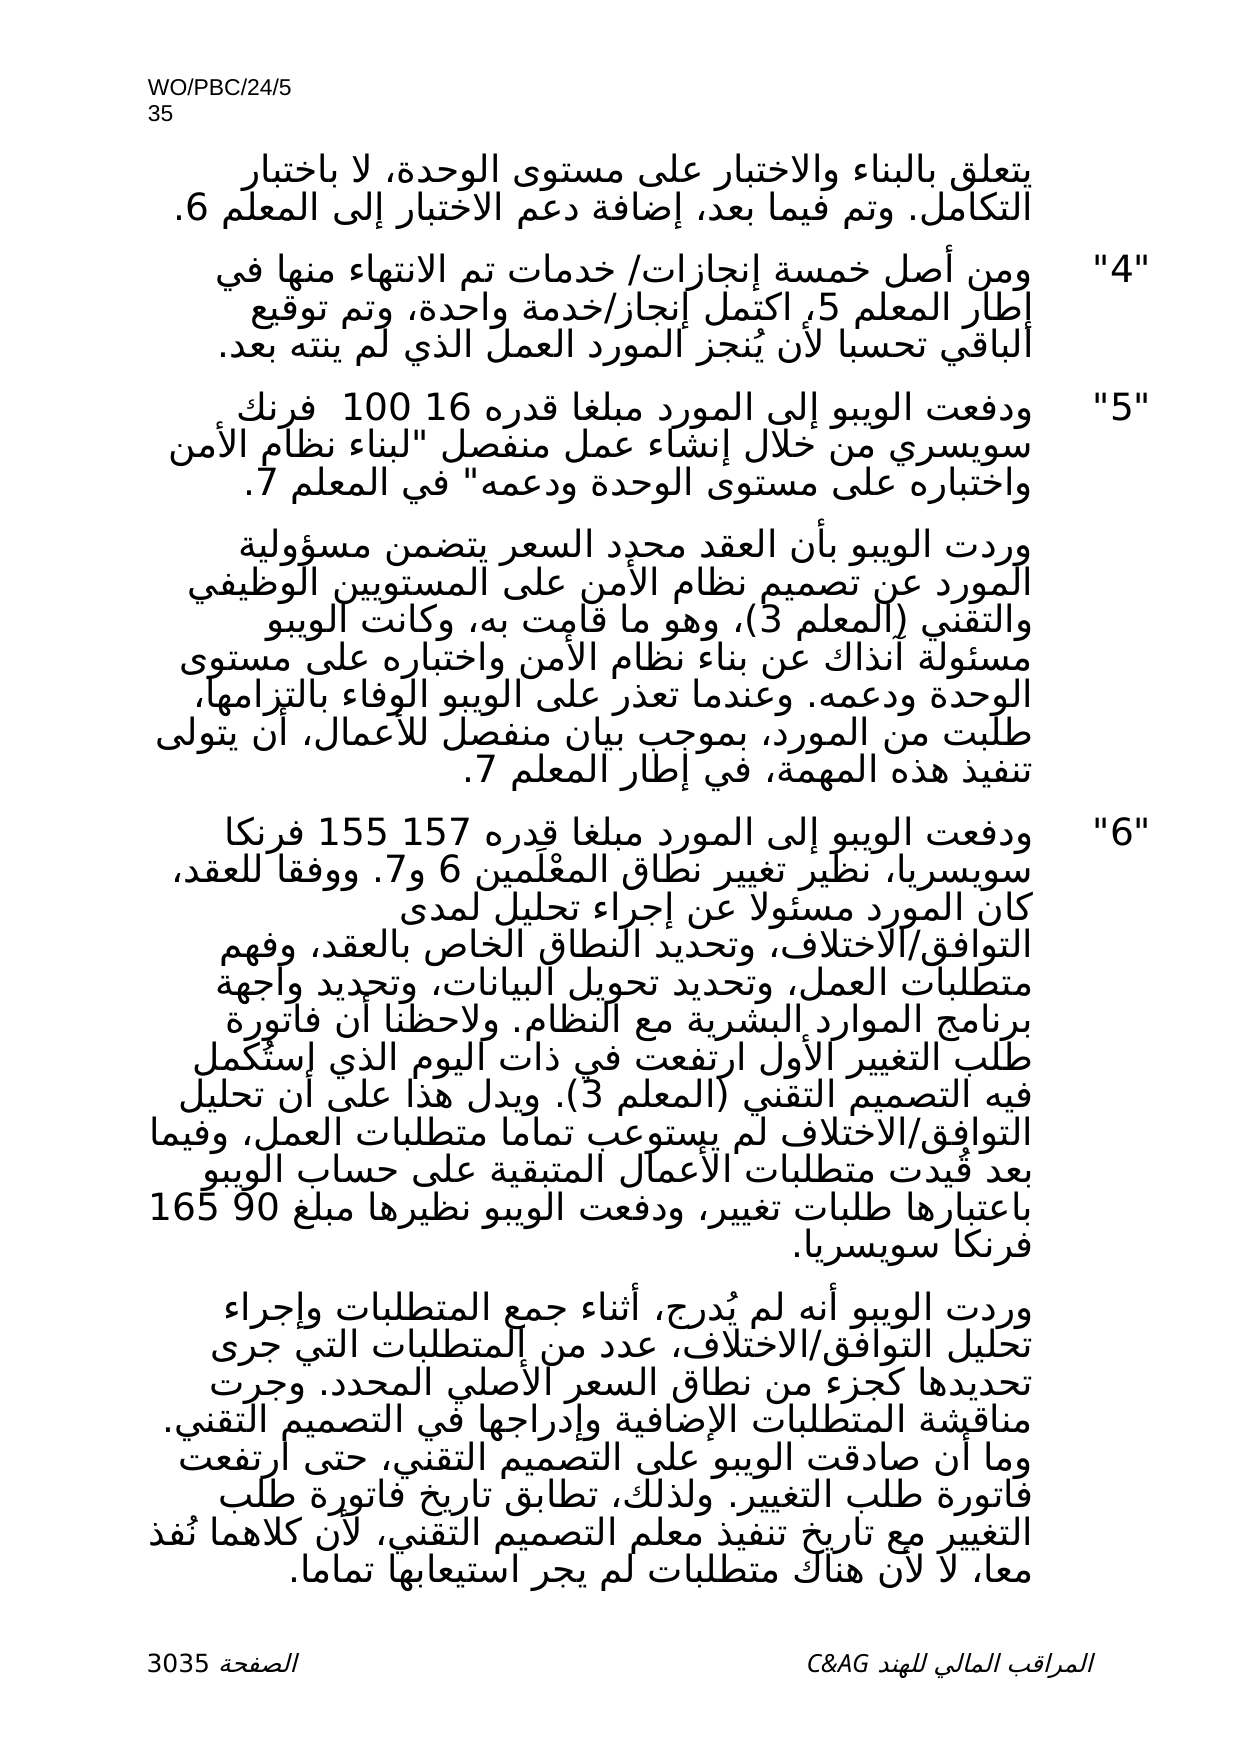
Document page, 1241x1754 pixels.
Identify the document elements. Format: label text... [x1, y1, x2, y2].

list ومن أصل خمسة إنجازات/ خدمات تم الانتهاء منها في إطار المعلم 5، اكتمل إنجاز/خدمة واحدة، وتم توقيع الباقي تحسبا لأن يُنجز المورد العمل الذي لم ينته بعد. [148, 253, 1093, 365]
list ودفعت الويبو إلى المورد مبلغا قدره 157 155 فرنكا سويسريا، نظير تغيير نطاق المعْلَمين 6 و7. ووفقا للعقد، كان المورد مسئولا عن إجراء تحليل لمدى التوافق/الاختلاف، وتحديد النطاق الخاص بالعقد، وفهم متطلبات العمل، وتحديد تحويل البيانات، وتحديد واجهة برنامج الموارد البشرية مع النظام. ولاحظنا أن فاتورة طلب التغيير الأول ارتفعت في ذات اليوم الذي استُكمل فيه التصميم التقني (المعلم 3). ويدل هذا على أن تحليل التوافق/الاختلاف لم يستوعب تماما متطلبات العمل، وفيما بعد قُيدت متطلبات الأعمال المتبقية على حساب الويبو باعتبارها طلبات تغيير، ودفعت الويبو نظيرها مبلغ 90 165 فرنكا سويسريا. [148, 815, 1093, 1265]
text وردت الويبو بأن العقد محدد السعر يتضمن مسؤولية المورد عن تصميم نظام الأمن على المستويين الوظيفي والتقني (المعلم 3)، وهو ما قامت به، وكانت الويبو مسئولة آنذاك عن بناء نظام الأمن واختباره على مستوى الوحدة ودعمه. وعندما تعذر على الويبو الوفاء بالتزامها، طلبت من المورد، بموجب بيان منفصل للأعمال، أن يتولى تنفيذ هذه المهمة، في إطار المعلم 7. [148, 528, 1033, 790]
text وردت الويبو أنه لم يُدرج، أثناء جمع المتطلبات وإجراء تحليل التوافق/الاختلاف، عدد من المتطلبات التي جرى تحديدها كجزء من نطاق السعر الأصلي المحدد. وجرت مناقشة المتطلبات الإضافية وإدراجها في التصميم التقني. وما أن صادقت الويبو على التصميم التقني، حتى ارتفعت فاتورة طلب التغيير. ولذلك، تطابق تاريخ فاتورة طلب التغيير مع تاريخ تنفيذ معلم التصميم التقني، لأن كلاهما نُفذ معا، لا لأن هناك متطلبات لم يجر استيعابها تماما. [148, 1290, 1034, 1590]
list ودفعت الويبو إلى المورد مبلغا قدره 16 100 فرنك سويسري من خلال إنشاء عمل منفصل "لبناء نظام الأمن واختباره على مستوى الوحدة ودعمه" في المعلم 7. [148, 390, 1093, 503]
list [148, 153, 1093, 228]
